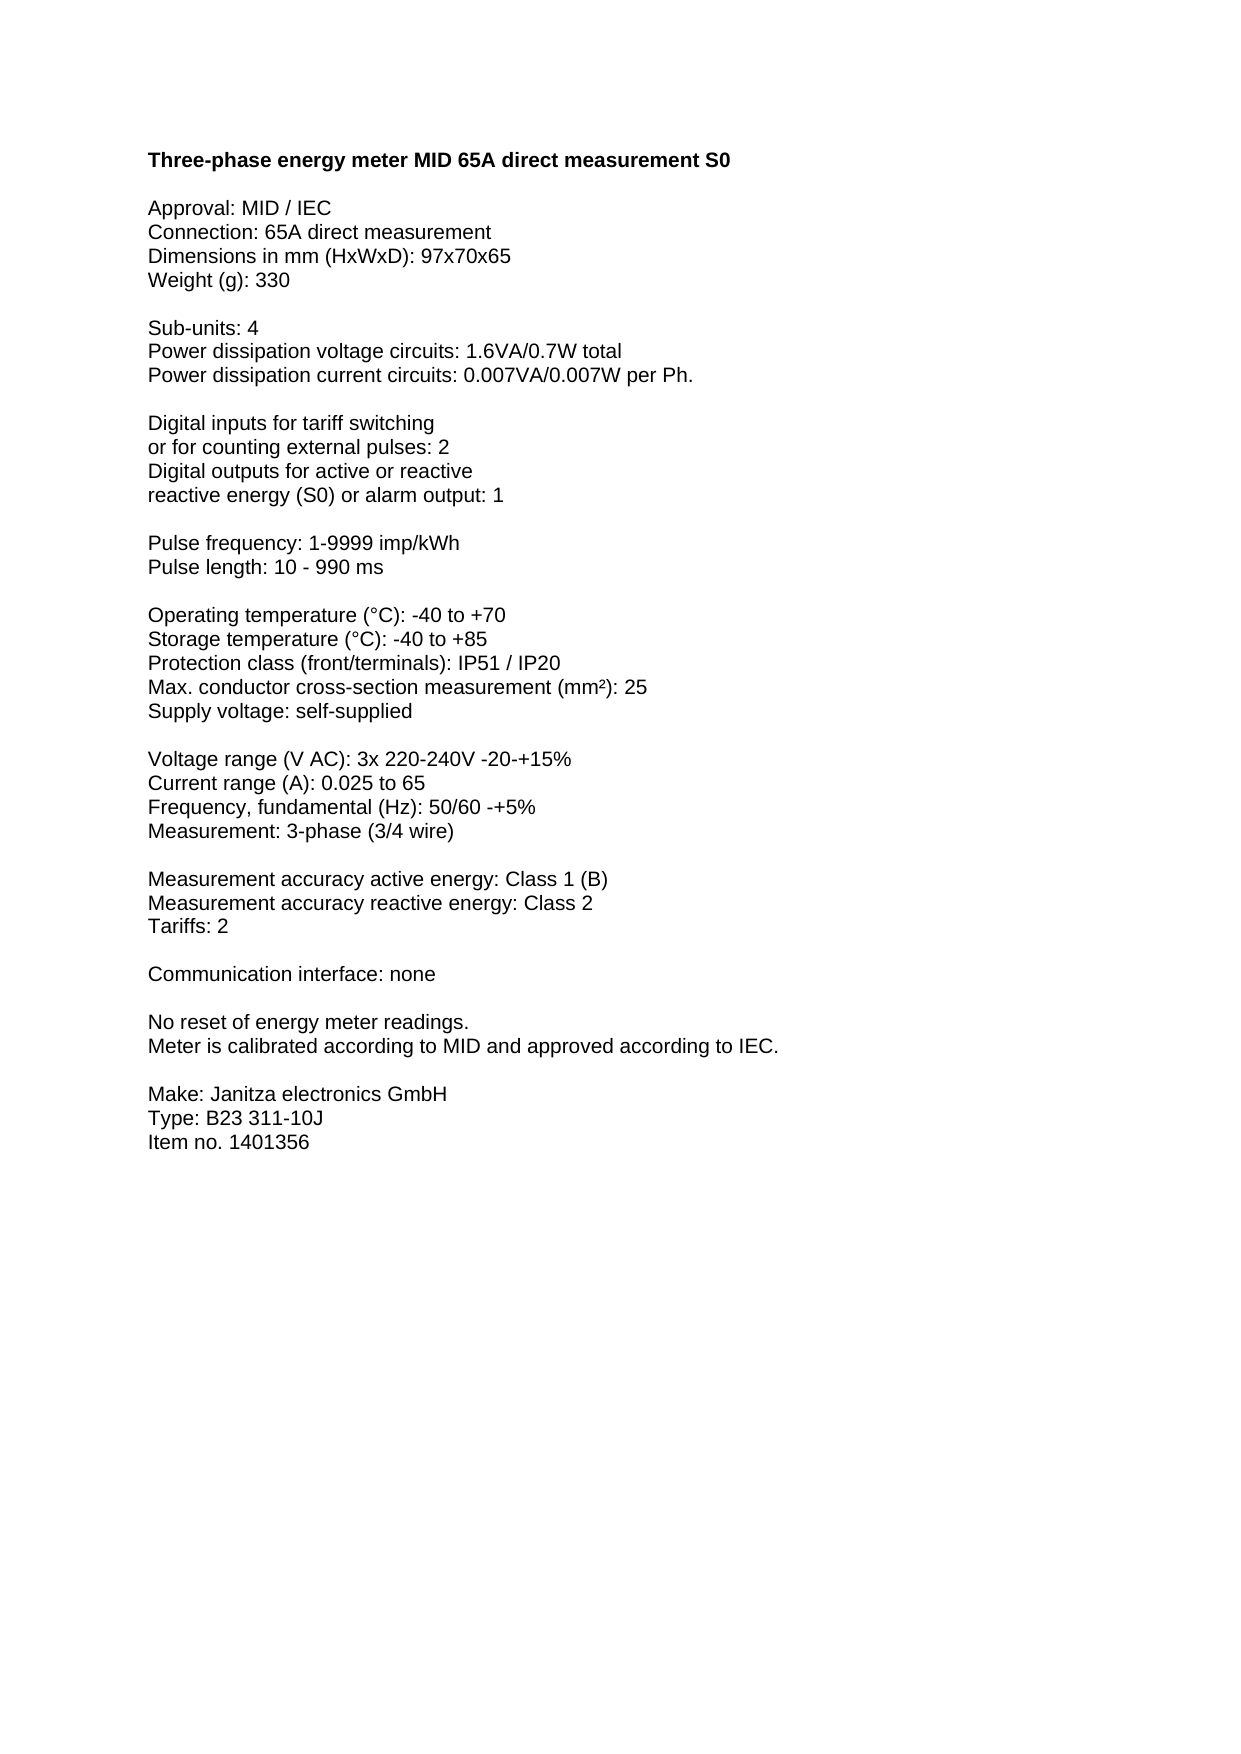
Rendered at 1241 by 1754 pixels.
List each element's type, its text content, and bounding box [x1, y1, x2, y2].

text Pulse frequency: 1-9999 imp/kWh [148, 531, 1093, 555]
text Measurement accuracy active energy: Class 1 (B) [148, 866, 1093, 890]
text Digital inputs for tariff switching [148, 411, 1093, 435]
text Dimensions in mm (HxWxD): 97x70x65 [148, 243, 1093, 267]
text Measurement: 3-phase (3/4 wire) [148, 818, 1093, 842]
text Max. conductor cross-section measurement (mm²): 25 [148, 675, 1093, 699]
text Communication interface: none [148, 962, 1093, 986]
text Three-phase energy meter MID 65A direct measurement S0 [148, 148, 1093, 172]
text Current range (A): 0.025 to 65 [148, 771, 1093, 794]
text Make: Janitza electronics GmbH [148, 1082, 1093, 1106]
text reactive energy (S0) or alarm output: 1 [148, 483, 1093, 507]
text Power dissipation voltage circuits: 1.6VA/0.7W total [148, 339, 1093, 363]
text Pulse length: 10 - 990 ms [148, 555, 1093, 579]
text Protection class (front/terminals): IP51 / IP20 [148, 651, 1093, 675]
text Meter is calibrated according to MID and approved according to IEC. [148, 1034, 1093, 1058]
text Approval: MID / IEC [148, 196, 1093, 219]
text Connection: 65A direct measurement [148, 219, 1093, 243]
text Frequency, fundamental (Hz): 50/60 -+5% [148, 794, 1093, 818]
text No reset of energy meter readings. [148, 1010, 1093, 1034]
text Storage temperature (°C): -40 to +85 [148, 627, 1093, 651]
text Tariffs: 2 [148, 914, 1093, 938]
text Power dissipation current circuits: 0.007VA/0.007W per Ph. [148, 363, 1093, 387]
text Sub-units: 4 [148, 315, 1093, 339]
text Digital outputs for active or reactive [148, 459, 1093, 483]
text Supply voltage: self-supplied [148, 699, 1093, 723]
text or for counting external pulses: 2 [148, 435, 1093, 459]
text Operating temperature (°C): -40 to +70 [148, 603, 1093, 627]
text Weight (g): 330 [148, 267, 1093, 291]
text Measurement accuracy reactive energy: Class 2 [148, 890, 1093, 914]
text Voltage range (V AC): 3x 220-240V -20-+15% [148, 747, 1093, 771]
text Item no. 1401356 [148, 1130, 1093, 1154]
text Type: B23 311-10J [148, 1106, 1093, 1130]
